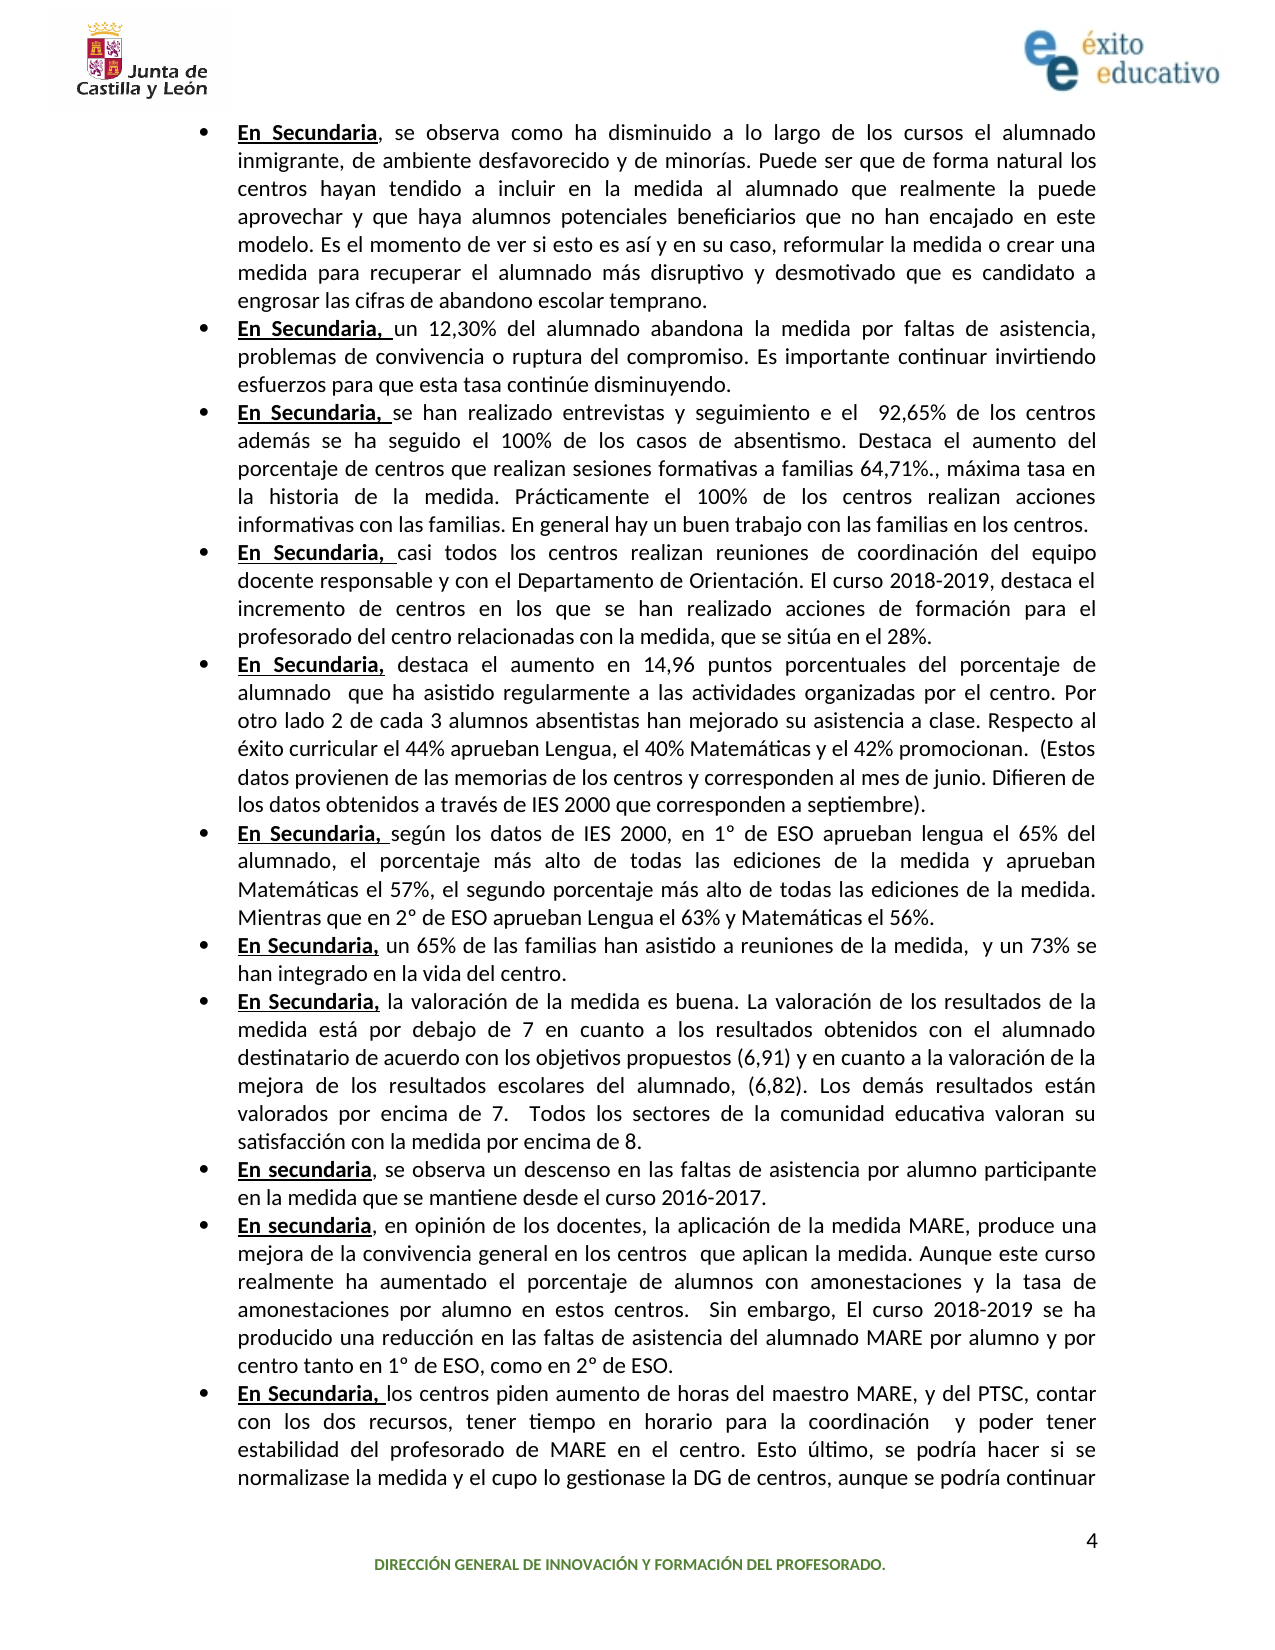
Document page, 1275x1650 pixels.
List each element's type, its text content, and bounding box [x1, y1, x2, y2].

list En secundaria, se observa un descenso en las faltas de asistencia por alumno participante en la medida que se mantiene desde el curso 2016-2017. [200, 1155, 1098, 1211]
list En Secundaria, la valoración de la medida es buena. La valoración de los resultados de la medida está por debajo de 7 en cuanto a los resultados obtenidos con el alumnado destinatario de acuerdo con los objetivos propuestos (6,91) y en cuanto a la valoración de la mejora de los resultados escolares del alumnado, (6,82). Los demás resultados están valorados por encima de 7. Todos los sectores de la comunidad educativa valoran su satisfacción con la medida por encima de 8. [200, 987, 1098, 1155]
list En secundaria, en opinión de los docentes, la aplicación de la medida MARE, produce una mejora de la convivencia general en los centros que aplican la medida. Aunque este curso realmente ha aumentado el porcentaje de alumnos con amonestaciones y la tasa de amonestaciones por alumno en estos centros. Sin embargo, El curso 2018-2019 se ha producido una reducción en las faltas de asistencia del alumnado MARE por alumno y por centro tanto en 1º de ESO, como en 2º de ESO. [200, 1211, 1098, 1379]
list En Secundaria, se observa como ha disminuido a lo largo de los cursos el alumnado inmigrante, de ambiente desfavorecido y de minorías. Puede ser que de forma natural los centros hayan tendido a incluir en la medida al alumnado que realmente la puede aprovechar y que haya alumnos potenciales beneficiarios que no han encajado en este modelo. Es el momento de ver si esto es así y en su caso, reformular la medida o crear una medida para recuperar el alumnado más disruptivo y desmotivado que es candidato a engrosar las cifras de abandono escolar temprano. [200, 118, 1098, 314]
list En Secundaria, según los datos de IES 2000, en 1º de ESO aprueban lengua el 65% del alumnado, el porcentaje más alto de todas las ediciones de la medida y aprueban Matemáticas el 57%, el segundo porcentaje más alto de todas las ediciones de la medida. Mientras que en 2º de ESO aprueban Lengua el 63% y Matemáticas el 56%. [200, 819, 1098, 931]
picture [47, 6, 235, 111]
list En Secundaria, destaca el aumento en 14,96 puntos porcentuales del porcentaje de alumnado que ha asistido regularmente a las actividades organizadas por el centro. Por otro lado 2 de cada 3 alumnos absentistas han mejorado su asistencia a clase. Respecto al éxito curricular el 44% aprueban Lengua, el 40% Matemáticas y el 42% promocionan. (Estos datos provienen de las memorias de los centros y corresponden al mes de junio. Difieren de los datos obtenidos a través de IES 2000 que corresponden a septiembre). [200, 651, 1098, 819]
list En Secundaria, un 12,30% del alumnado abandona la medida por faltas de asistencia, problemas de convivencia o ruptura del compromiso. Es importante continuar invirtiendo esfuerzos para que esta tasa continúe disminuyendo. [200, 314, 1098, 398]
list En Secundaria, casi todos los centros realizan reuniones de coordinación del equipo docente responsable y con el Departamento de Orientación. El curso 2018-2019, destaca el incremento de centros en los que se han realizado acciones de formación para el profesorado del centro relacionadas con la medida, que se sitúa en el 28%. [200, 538, 1098, 651]
picture [1008, 23, 1236, 99]
list En Secundaria, se han realizado entrevistas y seguimiento e el 92,65% de los centros además se ha seguido el 100% de los casos de absentismo. Destaca el aumento del porcentaje de centros que realizan sesiones formativas a familias 64,71%., máxima tasa en la historia de la medida. Prácticamente el 100% de los centros realizan acciones informativas con las familias. En general hay un buen trabajo con las familias en los centros. [200, 398, 1098, 538]
list En Secundaria, un 65% de las familias han asistido a reuniones de la medida, y un 73% se han integrado en la vida del centro. [200, 931, 1098, 987]
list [200, 1379, 1098, 1491]
